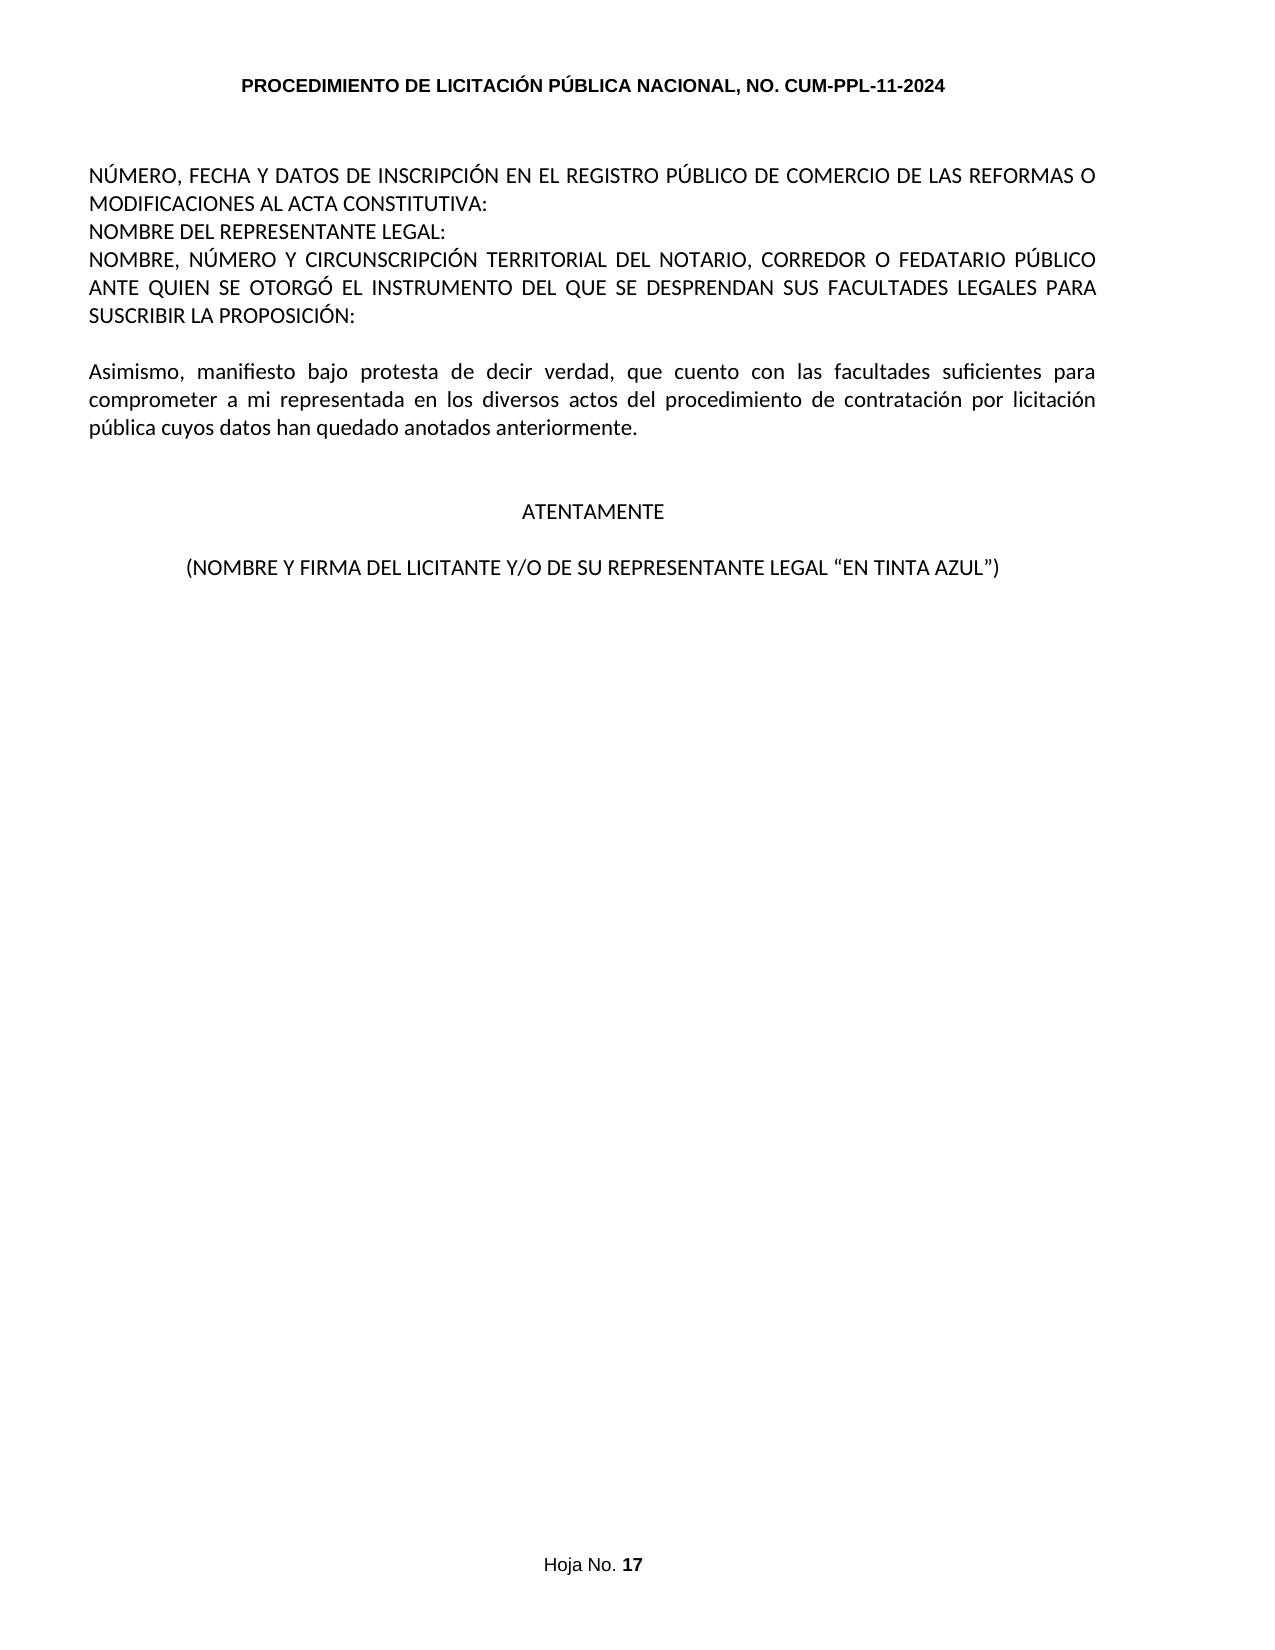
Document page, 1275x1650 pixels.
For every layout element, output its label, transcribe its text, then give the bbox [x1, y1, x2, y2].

text (NOMBRE Y FIRMA DEL LICITANTE Y/O DE SU REPRESENTANTE LEGAL “EN TINTA AZUL”) [89, 553, 1098, 582]
text NÚMERO, FECHA Y DATOS DE INSCRIPCIÓN EN EL REGISTRO PÚBLICO DE COMERCIO DE LAS REFORMAS O MODIFICACIONES AL ACTA CONSTITUTIVA: [89, 161, 1098, 217]
text NOMBRE DEL REPRESENTANTE LEGAL: [89, 217, 1098, 245]
text ATENTAMENTE [89, 497, 1098, 526]
text Asimismo, manifiesto bajo protesta de decir verdad, que cuento con las facultades suficientes para comprometer a mi representada en los diversos actos del procedimiento de contratación por licitación pública cuyos datos han quedado anotados anteriormente. [89, 357, 1098, 441]
text NOMBRE, NÚMERO Y CIRCUNSCRIPCIÓN TERRITORIAL DEL NOTARIO, CORREDOR O FEDATARIO PÚBLICO ANTE QUIEN SE OTORGÓ EL INSTRUMENTO DEL QUE SE DESPRENDAN SUS FACULTADES LEGALES PARA SUSCRIBIR LA PROPOSICIÓN: [89, 245, 1098, 329]
